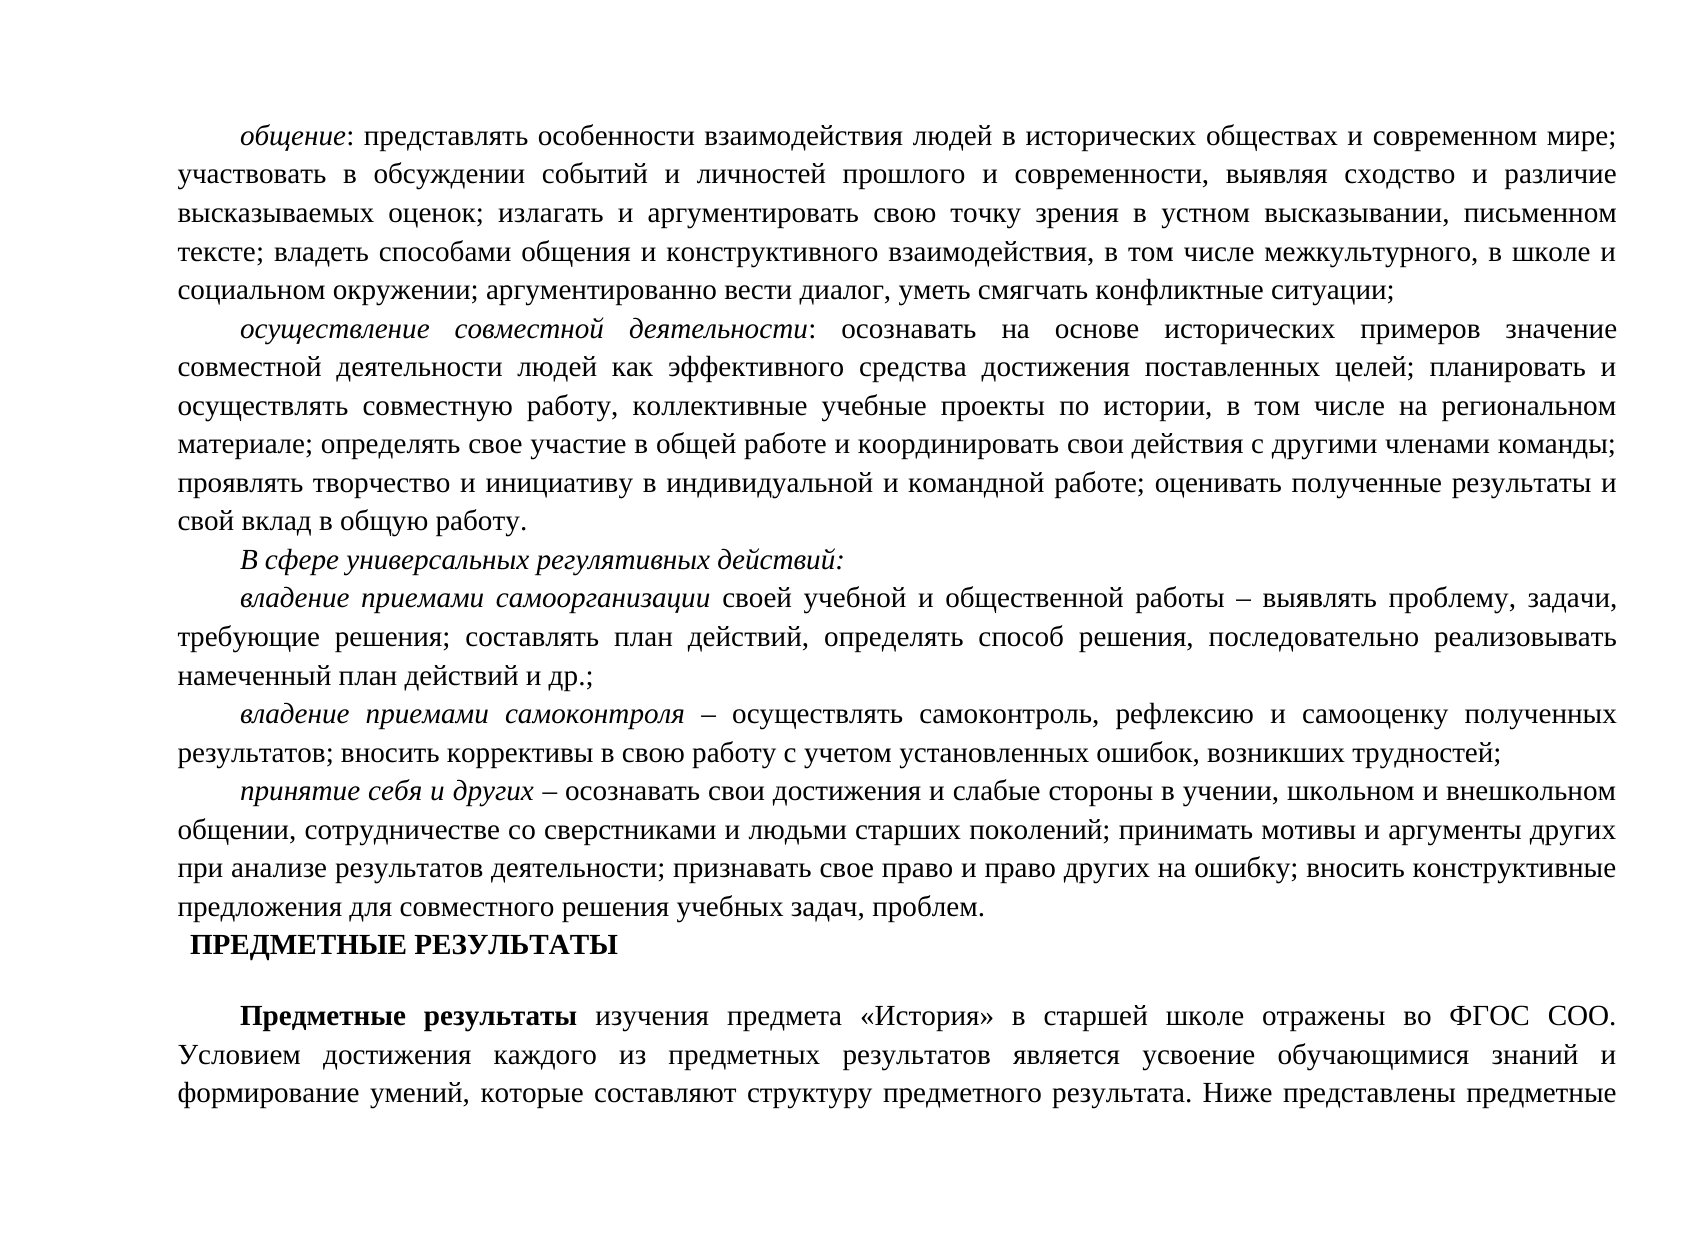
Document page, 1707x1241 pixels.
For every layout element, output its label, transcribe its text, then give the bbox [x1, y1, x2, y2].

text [177, 998, 1618, 1109]
text владение приемами самоорганизации своей учебной и общественной работы – выявлять проблему, задачи, требующие решения; составлять план действий, определять способ решения, последовательно реализовывать намеченный план действий и др.; [177, 581, 1618, 691]
text ПРЕДМЕТНЫЕ РЕЗУЛЬТАТЫ [190, 927, 1618, 961]
text принятие себя и других – осознавать свои достижения и слабые стороны в учении, школьном и внешкольном общении, сотрудничестве со сверстниками и людьми старших поколений; принимать мотивы и аргументы других при анализе результатов деятельности; признавать свое право и право других на ошибку; вносить конструктивные предложения для совместного решения учебных задач, проблем. [177, 773, 1618, 922]
text владение приемами самоконтроля – осуществлять самоконтроль, рефлексию и самооценку полученных результатов; вносить коррективы в свою работу с учетом установленных ошибок, возникших трудностей; [177, 696, 1618, 768]
text общение: представлять особенности взаимодействия людей в исторических обществах и современном мире; участвовать в обсуждении событий и личностей прошлого и современности, выявляя сходство и различие высказываемых оценок; излагать и аргументировать свою точку зрения в устном высказывании, письменном тексте; владеть способами общения и конструктивного взаимодействия, в том числе межкультурного, в школе и социальном окружении; аргументированно вести диалог, уметь смягчать конфликтные ситуации; [177, 118, 1618, 306]
text осуществление совместной деятельности: осознавать на основе исторических примеров значение совместной деятельности людей как эффективного средства достижения поставленных целей; планировать и осуществлять совместную работу, коллективные учебные проекты по истории, в том числе на региональном материале; определять свое участие в общей работе и координировать свои действия с другими членами команды; проявлять творчество и инициативу в индивидуальной и командной работе; оценивать полученные результаты и свой вклад в общую работу. [177, 311, 1618, 537]
text В сфере универсальных регулятивных действий: [177, 542, 1618, 576]
